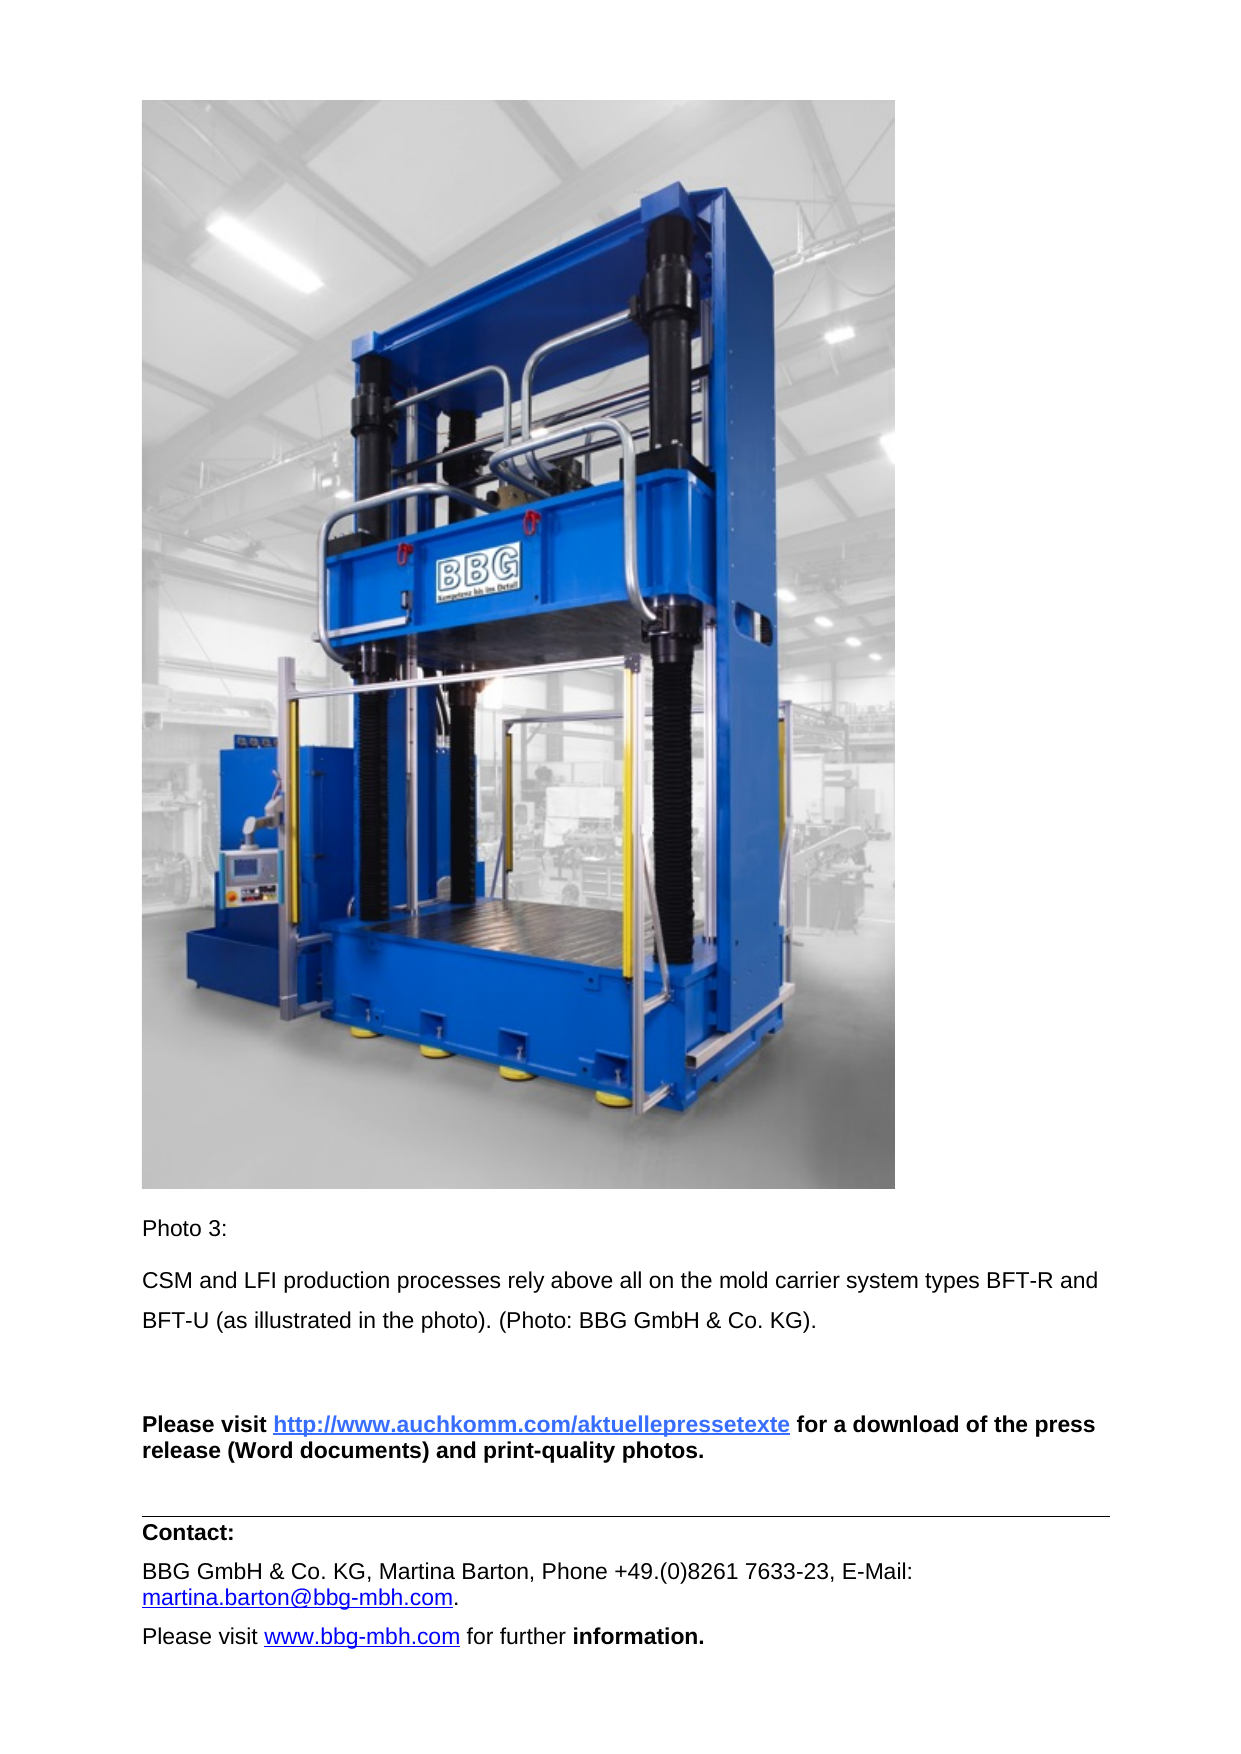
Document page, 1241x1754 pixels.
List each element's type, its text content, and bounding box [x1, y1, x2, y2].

text Please visit www.bbg-mbh.com for further information. [142, 1623, 1110, 1649]
text Contact: [142, 1517, 1110, 1546]
picture [141, 100, 895, 1189]
text Please visit http://www.auchkomm.com/aktuellepressetexte for a download of the press release (Word documents) and print-quality photos. [142, 1411, 1110, 1463]
text CSM and LFI production processes rely above all on the mold carrier system types BFT-R and BFT-U (as illustrated in the photo). (Photo: BBG GmbH & Co. KG). [142, 1267, 1110, 1333]
text Photo 3: [142, 1215, 1110, 1242]
text BBG GmbH & Co. KG, Martina Barton, Phone +49.(0)8261 7633-23, E-Mail: martina.barton@bbg-mbh.com. [142, 1558, 1110, 1611]
